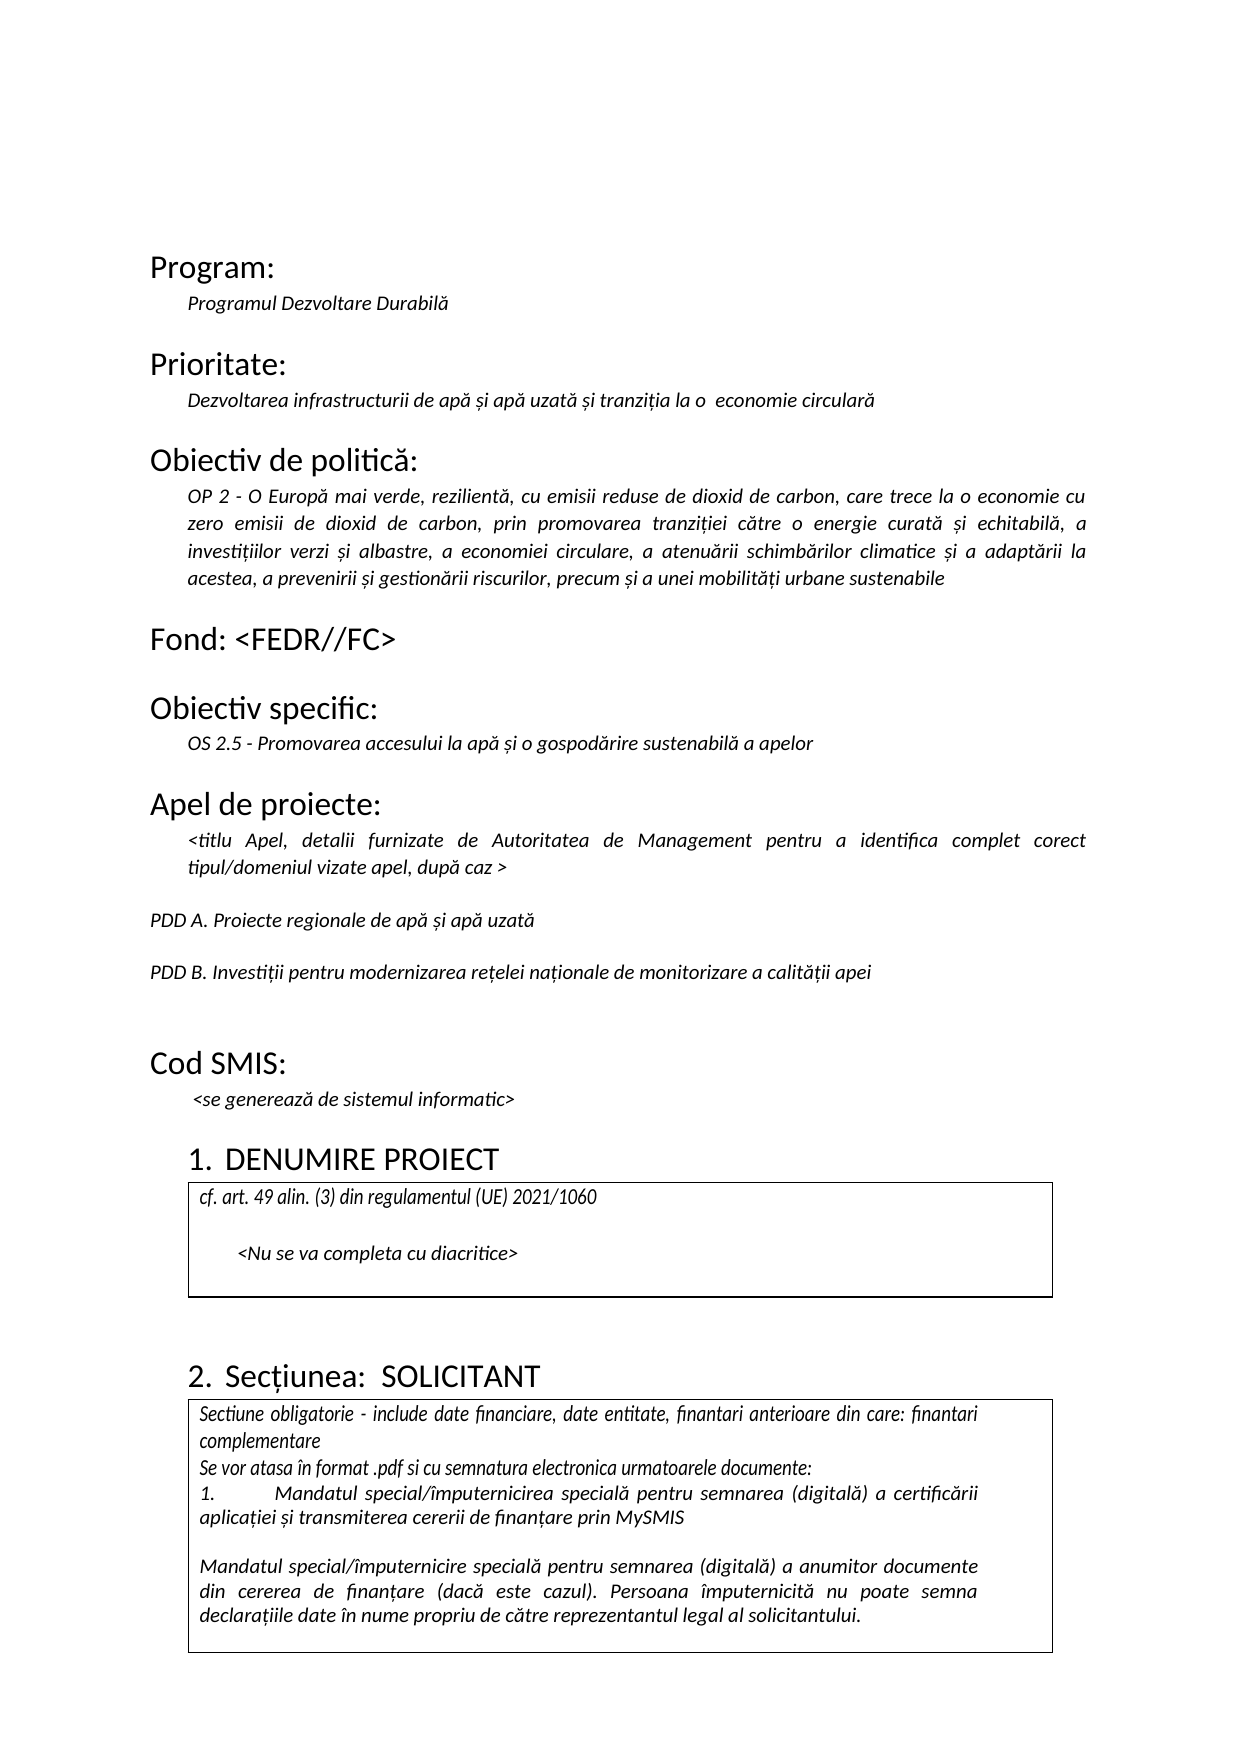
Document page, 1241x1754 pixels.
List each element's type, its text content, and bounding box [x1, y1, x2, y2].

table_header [189, 1400, 1052, 1652]
subtitle Apel de proiecte: [150, 783, 1090, 824]
text Dezvoltarea infrastructurii de apă și apă uzată și tranziția la o economie circulară [187, 387, 1090, 412]
subtitle PDD A. Proiecte regionale de apă şi apă uzată [150, 907, 1090, 932]
text Programul Dezvoltare Durabilă [187, 290, 1090, 316]
subtitle Program: [150, 246, 1090, 287]
subtitle Secțiunea: SOLICITANT [187, 1355, 1090, 1396]
subtitle PDD B. Investiţii pentru modernizarea rețelei naționale de monitorizare a calității apei [150, 959, 1090, 984]
text <titlu Apel, detalii furnizate de Autoritatea de Management pentru a identifica complet corect tipul/domeniul vizate apel, după caz > [187, 827, 1090, 880]
subtitle Cod SMIS: [150, 1042, 1090, 1082]
text <se generează de sistemul informatic> [187, 1086, 1090, 1111]
subtitle Obiectiv de politică: [150, 439, 1090, 480]
table_header cf. art. 49 alin. (3) din regulamentul (UE) 2021/1060 <Nu se va completa cu diacritice> [189, 1183, 1052, 1296]
subtitle Prioritate: [150, 343, 1090, 383]
subtitle Fond: <FEDR//FC> [150, 618, 1090, 658]
text OS 2.5 - Promovarea accesului la apă și o gospodărire sustenabilă a apelor [187, 731, 1090, 756]
subtitle Obiectiv specific: [150, 687, 1090, 727]
text OP 2 - O Europă mai verde, rezilientă, cu emisii reduse de dioxid de carbon, care trece la o economie cu zero emisii de dioxid de carbon, prin promovarea tranziției către o energie curată și echitabilă, a investițiilor verzi și albastre, a economiei circulare, a atenuării schimbărilor climatice și a adaptării la acestea, a prevenirii și gestionării riscurilor, precum și a unei mobilități urbane sustenabile [187, 483, 1090, 591]
subtitle DENUMIRE PROIECT [187, 1138, 1090, 1179]
